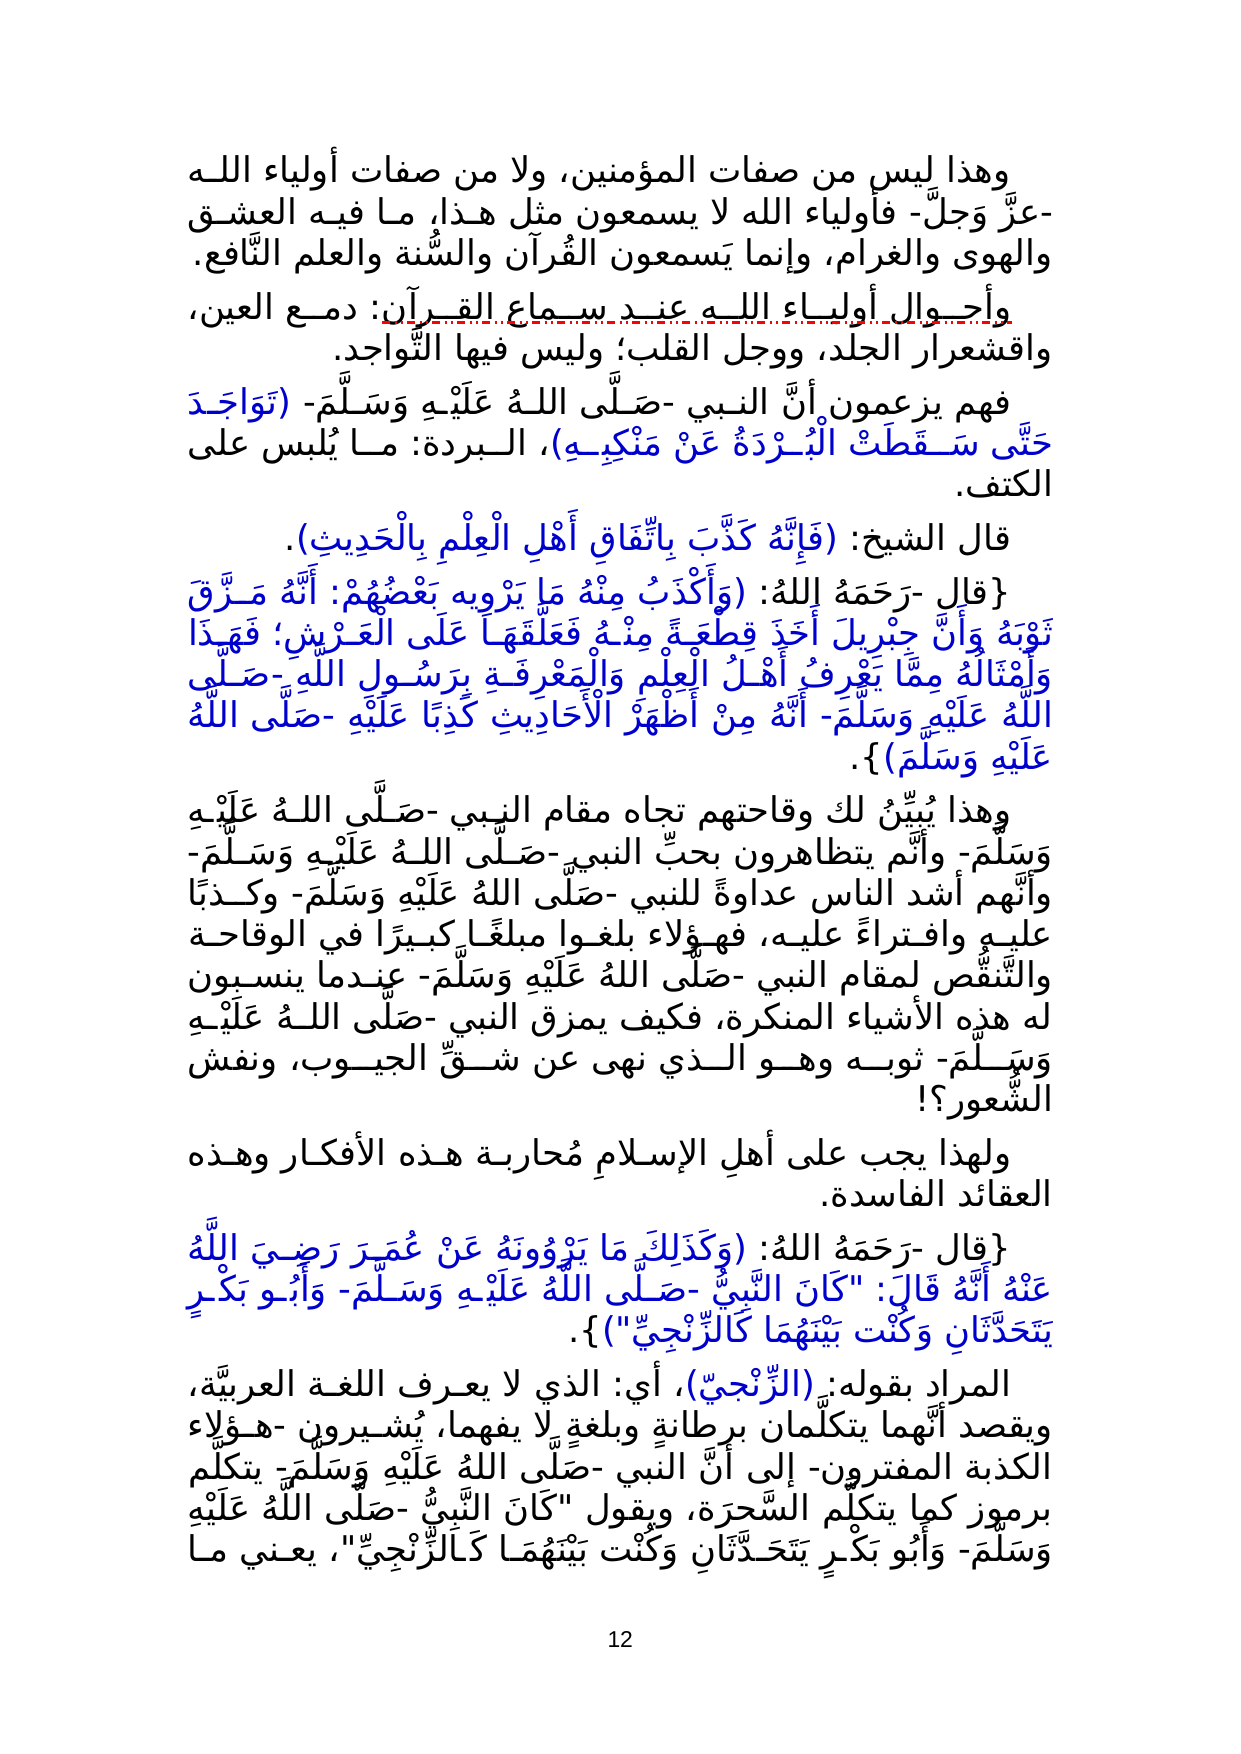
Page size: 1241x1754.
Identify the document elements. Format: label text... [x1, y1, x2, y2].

text وهذا ليس من صفات المؤمنين، ولا من صفات أولياء الله -عزَّ وَجلَّ- فأولياء الله لا يسمعون مثل هذا، ما فيه العشق والهوى والغرام، وإنما يَسمعون القُرآن والسُّنة والعلم النَّافع. [187, 150, 1053, 274]
text {قال -رَحَمَهُ اللهُ: (وَأَكْذَبُ مِنْهُ مَا يَرْوِيه بَعْضُهُمْ: أَنَّهُ مَزَّقَ ثَوْبَهُ وَأَنَّ جِبْرِيلَ أَخَذَ قِطْعَةً مِنْهُ فَعَلَّقَهَا عَلَى الْعَرْشِ؛ فَهَذَا وَأَمْثَالُهُ مِمَّا يَعْرِفُ أَهْلُ الْعِلْمِ وَالْمَعْرِفَةِ بِرَسُولِ اللَّهِ -صَلَّى اللَّهُ عَلَيْهِ وَسَلَّمَ- أَنَّهُ مِنْ أَظْهَرْ الْأَحَادِيثِ كَذِبًا عَلَيْهِ -صَلَّى اللَّهُ عَلَيْهِ وَسَلَّمَ)}. [187, 571, 1053, 777]
text فهم يزعمون أنَّ النبي -صَلَّى اللهُ عَلَيْهِ وَسَلَّمَ- (تَوَاجَدَ حَتَّى سَقَطَتْ الْبُرْدَةُ عَنْ مَنْكِبِهِ)، البردة: ما يُلبس على الكتف. [187, 381, 1053, 505]
text وهذا يُبيِّنُ لك وقاحتهم تجاه مقام النبي -صَلَّى اللهُ عَلَيْهِ وَسَلَّمَ- وأنَّم يتظاهرون بحبِّ النبي -صَلَّى اللهُ عَلَيْهِ وَسَلَّمَ- وأنَّهم أشد الناس عداوةً للنبي -صَلَّى اللهُ عَلَيْهِ وَسَلَّمَ- وكذبًا عليه وافتراءً عليه، فهؤلاء بلغوا مبلغًا كبيرًا في الوقاحة والتَّنقُّص لمقام النبي -صَلَّى اللهُ عَلَيْهِ وَسَلَّمَ- عندما ينسبون له هذه الأشياء المنكرة، فكيف يمزق النبي -صَلَّى اللهُ عَلَيْهِ وَسَلَّمَ- ثوبه وهو الذي نهى عن شقِّ الجيوب، ونفش الشُّعور؟! [187, 790, 1053, 1120]
text وأحوال أولياء الله عند سماع القرآن: دمع العين، واقشعرار الجلد، ووجل القلب؛ وليس فيها التَّواجد. [187, 286, 1053, 369]
text ولهذا يجب على أهلِ الإسلامِ مُحاربة هذه الأفكار وهذه العقائد الفاسدة. [187, 1132, 1053, 1215]
text قال الشيخ: (فَإِنَّهُ كَذَّبَ بِاتِّفَاقِ أَهْلِ الْعِلْمِ بِالْحَدِيثِ). [187, 517, 1053, 559]
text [187, 1364, 1053, 1570]
text {قال -رَحَمَهُ اللهُ: (وَكَذَلِكَ مَا يَرْوُونَهُ عَنْ عُمَرَ رَضِيَ اللَّهُ عَنْهُ أَنَّهُ قَالَ: "كَانَ النَّبِيُّ -صَلَّى اللَّهُ عَلَيْهِ وَسَلَّمَ- وَأَبُو بَكْرٍ يَتَحَدَّثَانِ وَكُنْت بَيْنَهُمَا كَالزِّنْجِيِّ")}. [187, 1227, 1053, 1351]
